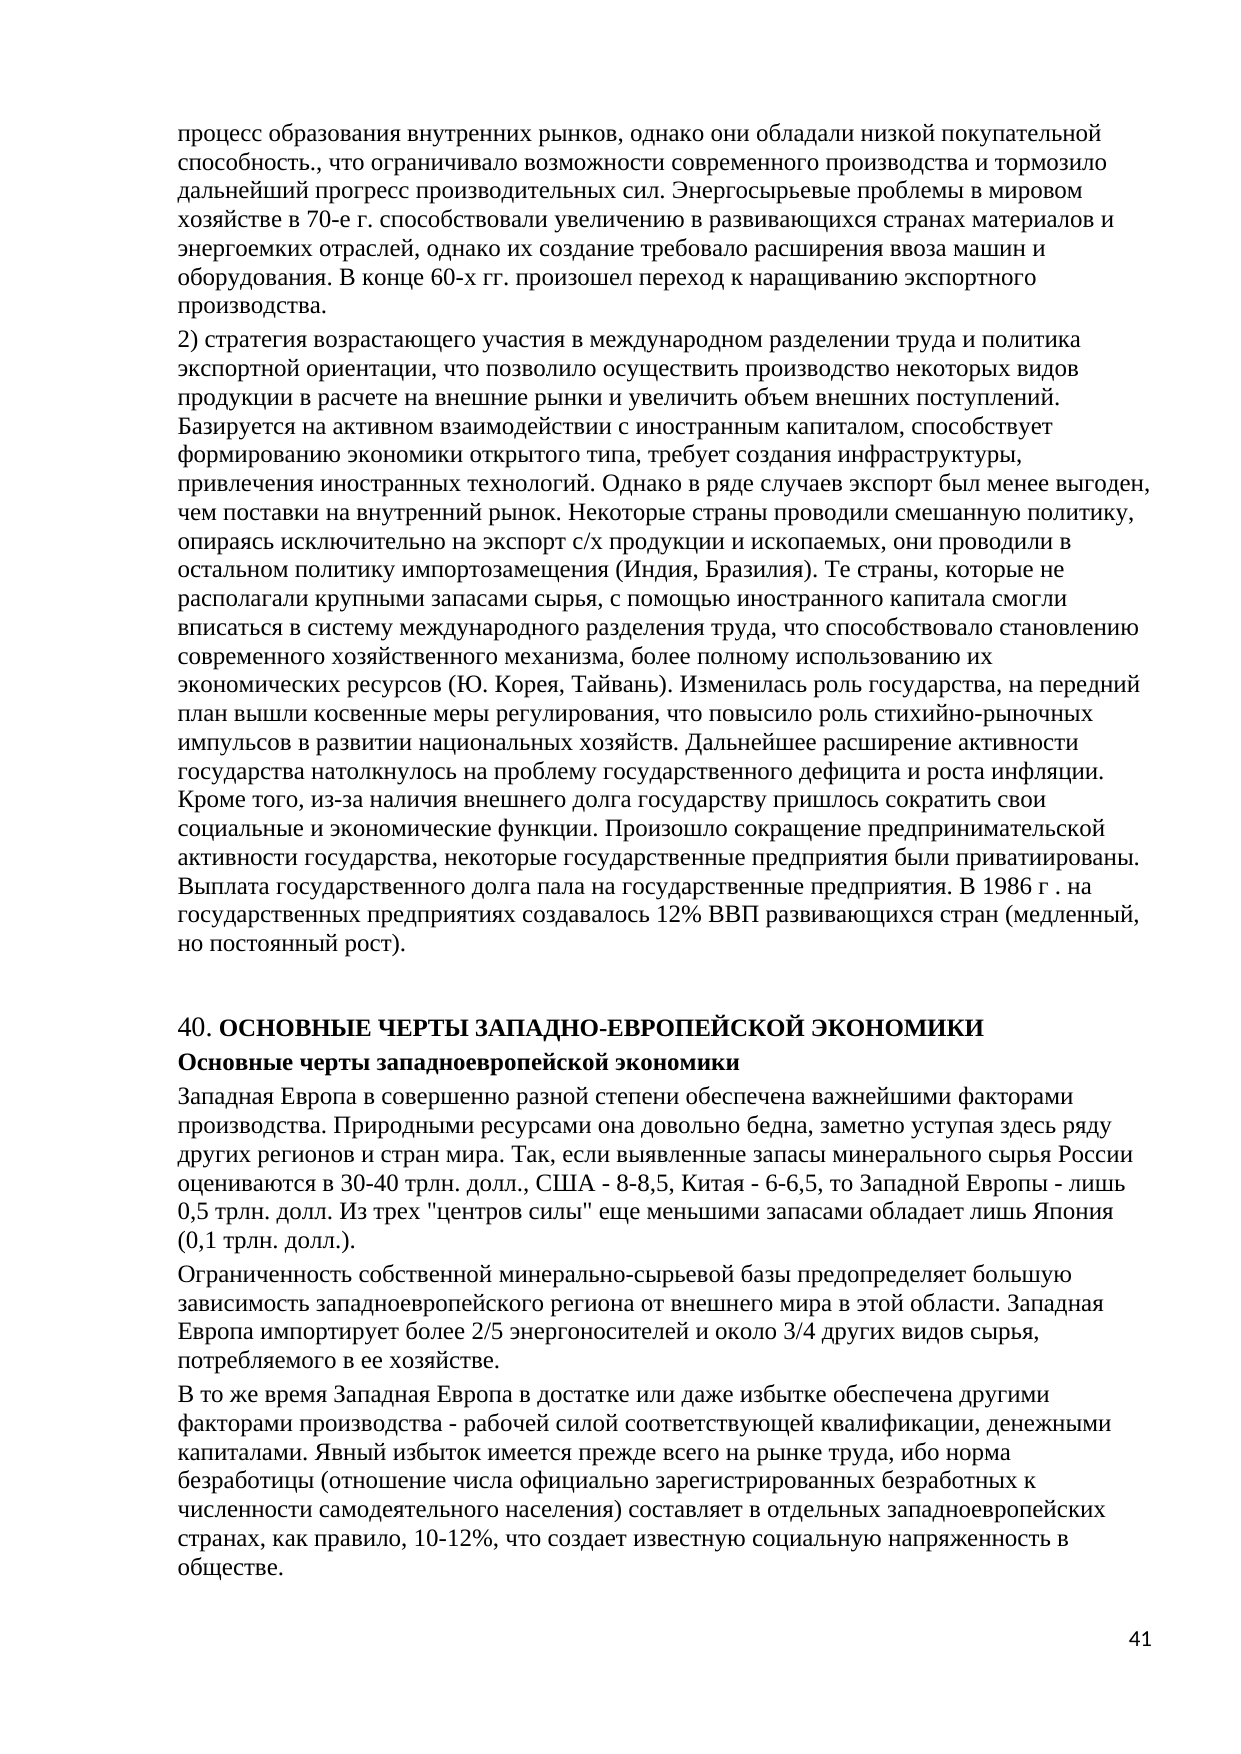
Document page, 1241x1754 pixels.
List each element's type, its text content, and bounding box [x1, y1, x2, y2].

text Ограниченность собственной минерально-сырьевой базы предопределяет большую зависимость западноевропейского региона от внешнего мира в этой области. Западная Европа импортирует более 2/5 энергоносителей и около 3/4 других видов сырья, потребляемого в ее хозяйстве. [177, 1259, 1152, 1374]
text Основные черты западноевропейской экономики [177, 1047, 1152, 1076]
text 40. ОСНОВНЫЕ ЧЕРТЫ ЗАПАДНО-ЕВРОПЕЙСКОЙ ЭКОНОМИКИ [177, 1010, 1152, 1042]
text Западная Европа в совершенно разной степени обеспечена важнейшими факторами производства. Природными ресурсами она довольно бедна, заметно уступая здесь ряду других регионов и стран мира. Так, если выявленные запасы минерального сырья России оцениваются в 30-40 трлн. долл., США - 8-8,5, Китая - 6-6,5, то Западной Европы - лишь 0,5 трлн. долл. Из трех "центров силы" еще меньшими запасами обладает лишь Япония (0,1 трлн. долл.). [177, 1081, 1152, 1254]
text 2) стратегия возрастающего участия в международном разделении труда и политика экспортной ориентации, что позволило осуществить производство некоторых видов продукции в расчете на внешние рынки и увеличить объем внешних поступлений. Базируется на активном взаимодействии с иностранным капиталом, способствует формированию экономики открытого типа, требует создания инфраструктуры, привлечения иностранных технологий. Однако в ряде случаев экспорт был менее выгоден, чем поставки на внутренний рынок. Некоторые страны проводили смешанную политику, опираясь исключительно на экспорт с/х продукции и ископаемых, они проводили в остальном политику импортозамещения (Индия, Бразилия). Те страны, которые не располагали крупными запасами сырья, с помощью иностранного капитала смогли вписаться в систему международного разделения труда, что способствовало становлению современного хозяйственного механизма, более полному использованию их экономических ресурсов (Ю. Корея, Тайвань). Изменилась роль государства, на передний план вышли косвенные меры регулирования, что повысило роль стихийно-рыночных импульсов в развитии национальных хозяйств. Дальнейшее расширение активности государства натолкнулось на проблему государственного дефицита и роста инфляции. Кроме того, из-за наличия внешнего долга государству пришлось сократить свои социальные и экономические функции. Произошло сокращение предпринимательской активности государства, некоторые государственные предприятия были приватиированы. Выплата государственного долга пала на государственные предприятия. В 1986 г . на государственных предприятиях создавалось 12% ВВП развивающихся стран (медленный, но постоянный рост). [177, 324, 1152, 957]
text В то же время Западная Европа в достатке или даже избытке обеспечена другими факторами производства - рабочей силой соответствующей квалификации, денежными капиталами. Явный избыток имеется прежде всего на рынке труда, ибо норма безработицы (отношение числа официально зарегистрированных безработных к численности самодеятельного населения) составляет в отдельных западноевропейских странах, как правило, 10-12%, что создает известную социальную напряженность в обществе. [177, 1379, 1152, 1580]
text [177, 118, 1152, 319]
